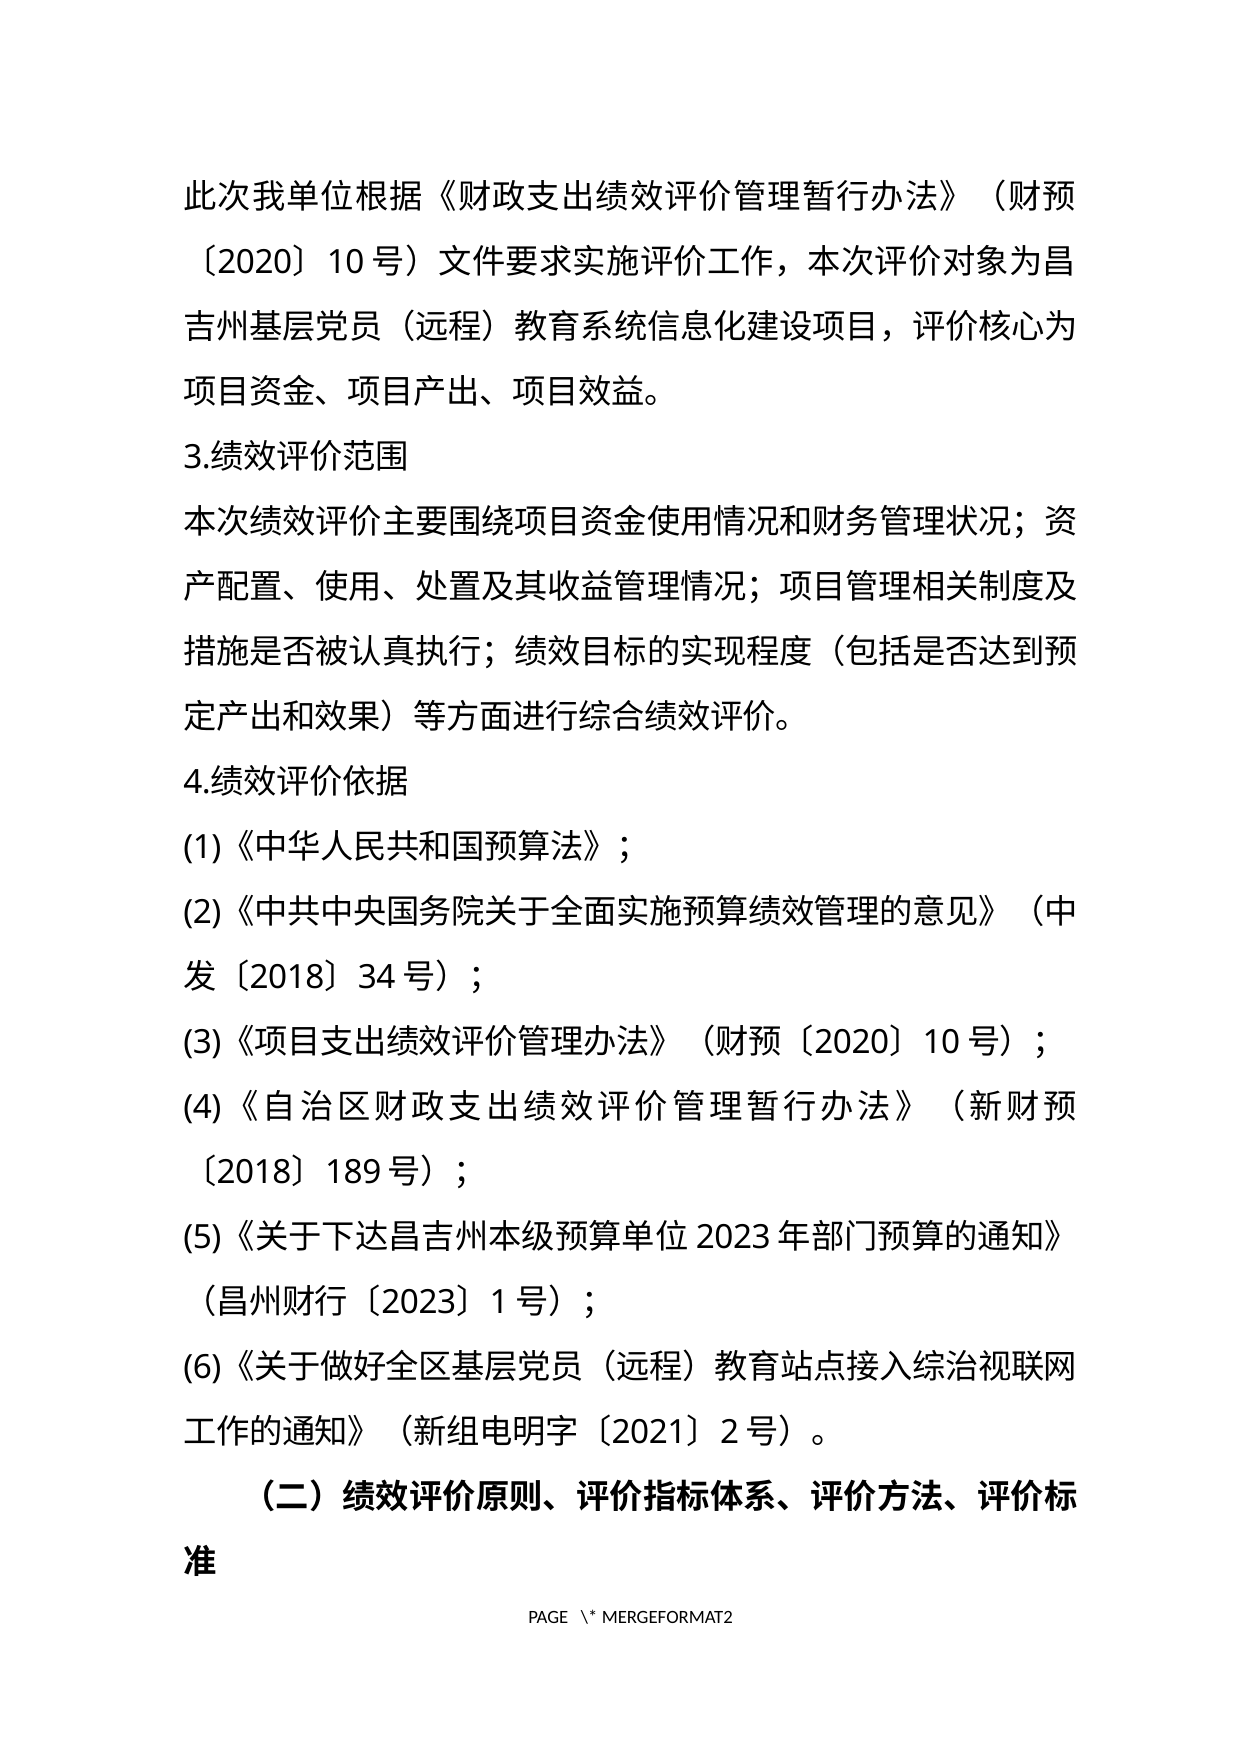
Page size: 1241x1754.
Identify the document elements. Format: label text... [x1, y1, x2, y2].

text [183, 162, 1078, 1462]
text （二）绩效评价原则、评价指标体系、评价方法、评价标准 [183, 1462, 1078, 1592]
